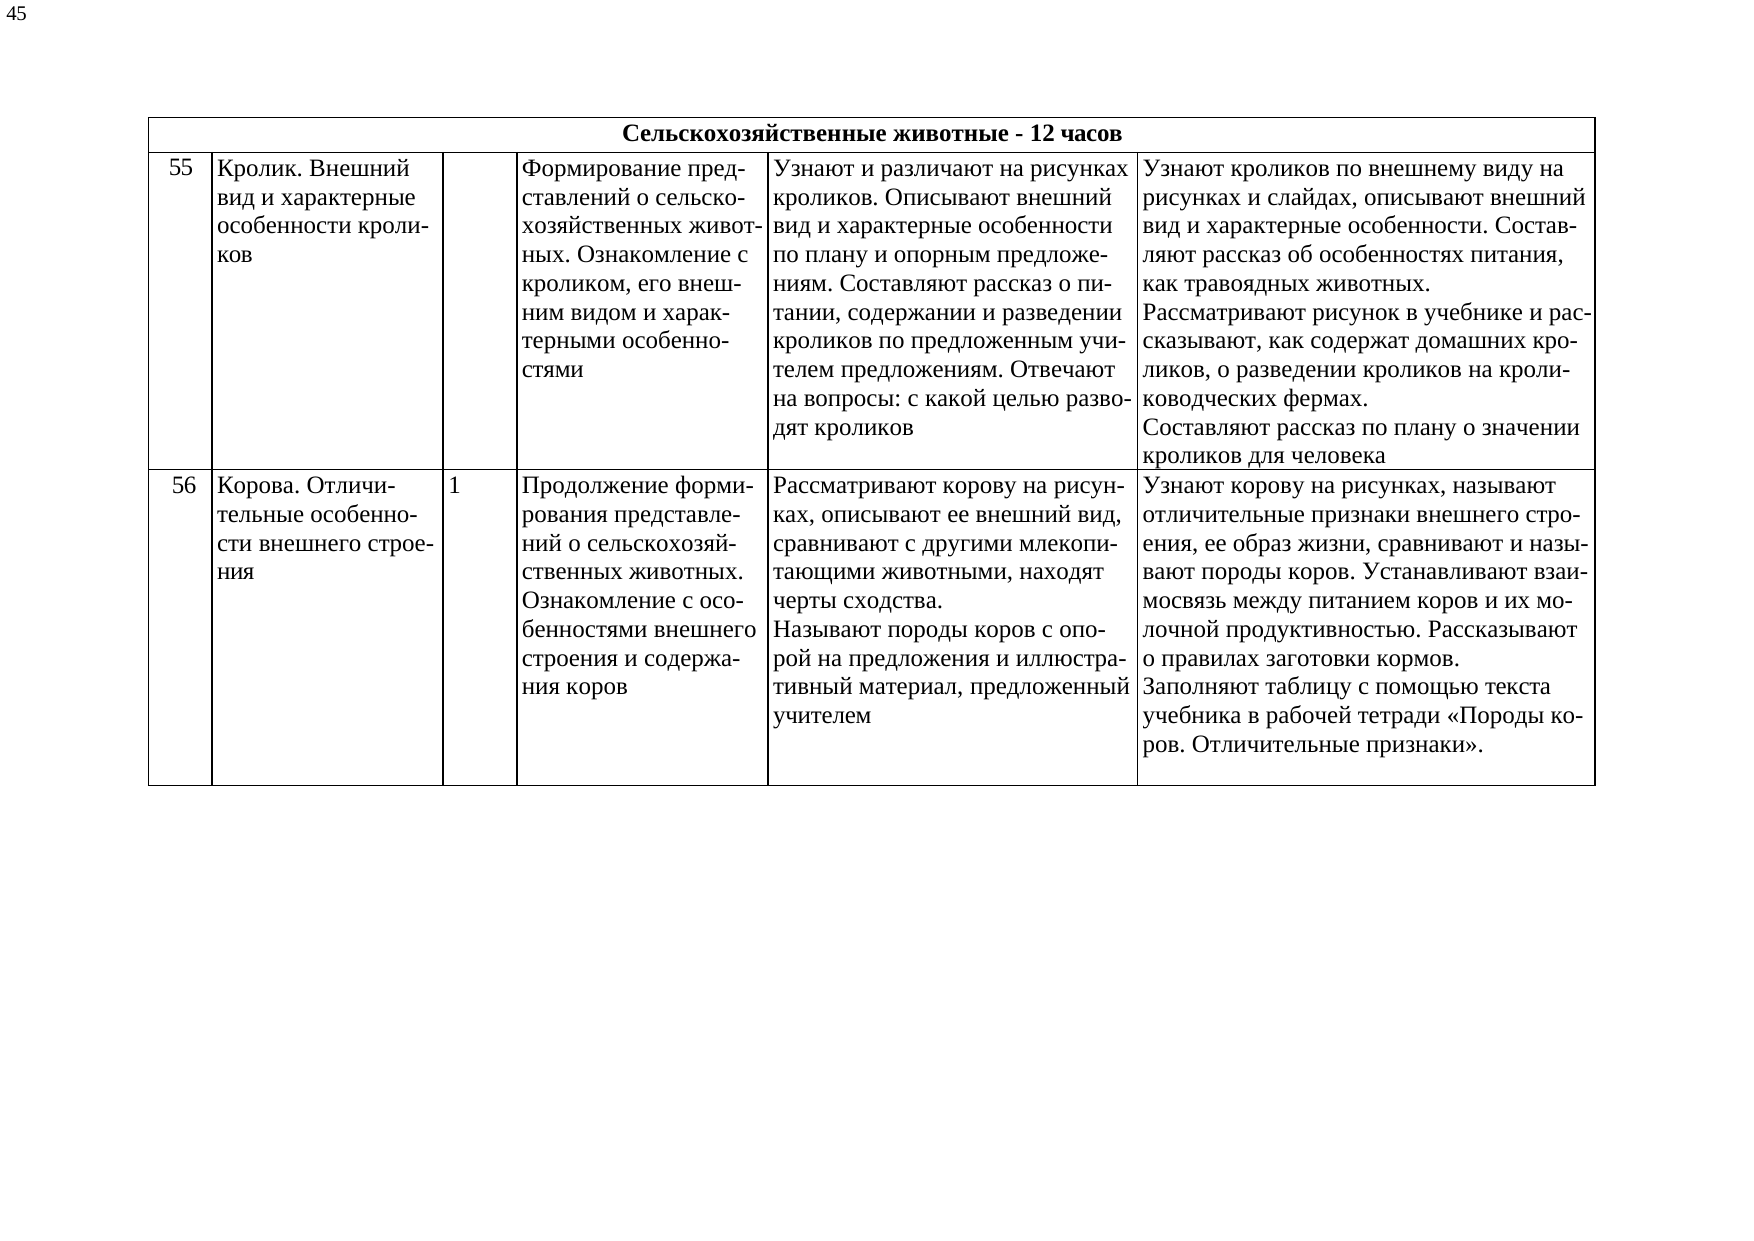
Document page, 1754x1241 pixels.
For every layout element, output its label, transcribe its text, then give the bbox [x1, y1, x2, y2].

table_cell Узнают кроликов по внешнему виду на рисунках и слайдах, описывают внешний вид и характерные особенности. Состав- ляют рассказ об особенностях питания, как травоядных животных. Рассматривают рисунок в учебнике и рас- сказывают, как содержат домашних кро- ликов, о разведении кроликов на кроли- ководческих фермах. Составляют рассказ по плану о значении кроликов для человека [1138, 153, 1594, 469]
table_cell Узнают корову на рисунках, называют отличительные признаки внешнего стро- ения, ее образ жизни, сравнивают и назы- вают породы коров. Устанавливают взаи- мосвязь между питанием коров и их мо- лочной продуктивностью. Рассказывают о правилах заготовки кормов. Заполняют таблицу с помощью текста учебника в рабочей тетради «Породы ко- ров. Отличительные признаки». [1138, 470, 1594, 785]
table_cell [444, 153, 516, 469]
table_cell Рассматривают корову на рисун- ках, описывают ее внешний вид, сравнивают с другими млекопи- тающими животными, находят черты сходства. Называют породы коров с опо- рой на предложения и иллюстра- тивный материал, предложенный учителем [769, 470, 1137, 785]
table_cell 55 [149, 153, 211, 469]
table_cell 56 [149, 470, 211, 785]
table_cell Продолжение форми- рования представле- ний о сельскохозяй- ственных животных. Ознакомление с осо- бенностями внешнего строения и содержа- ния коров [518, 470, 767, 785]
table_cell Узнают и различают на рисунках кроликов. Описывают внешний вид и характерные особенности по плану и опорным предложе- ниям. Составляют рассказ о пи- тании, содержании и разведении кроликов по предложенным учи- телем предложениям. Отвечают на вопросы: с какой целью разво- дят кроликов [769, 153, 1137, 469]
table_cell 1 [444, 470, 516, 785]
table_header Сельскохозяйственные животные - 12 часов [149, 118, 1594, 152]
table_cell Кролик. Внешний вид и характерные особенности кроли- ков [213, 153, 442, 469]
table_cell Формирование пред- ставлений о сельско- хозяйственных живот- ных. Ознакомление с кроликом, его внеш- ним видом и харак- терными особенно- стями [518, 153, 767, 469]
table_cell Корова. Отличи- тельные особенно- сти внешнего строе- ния [213, 470, 442, 785]
